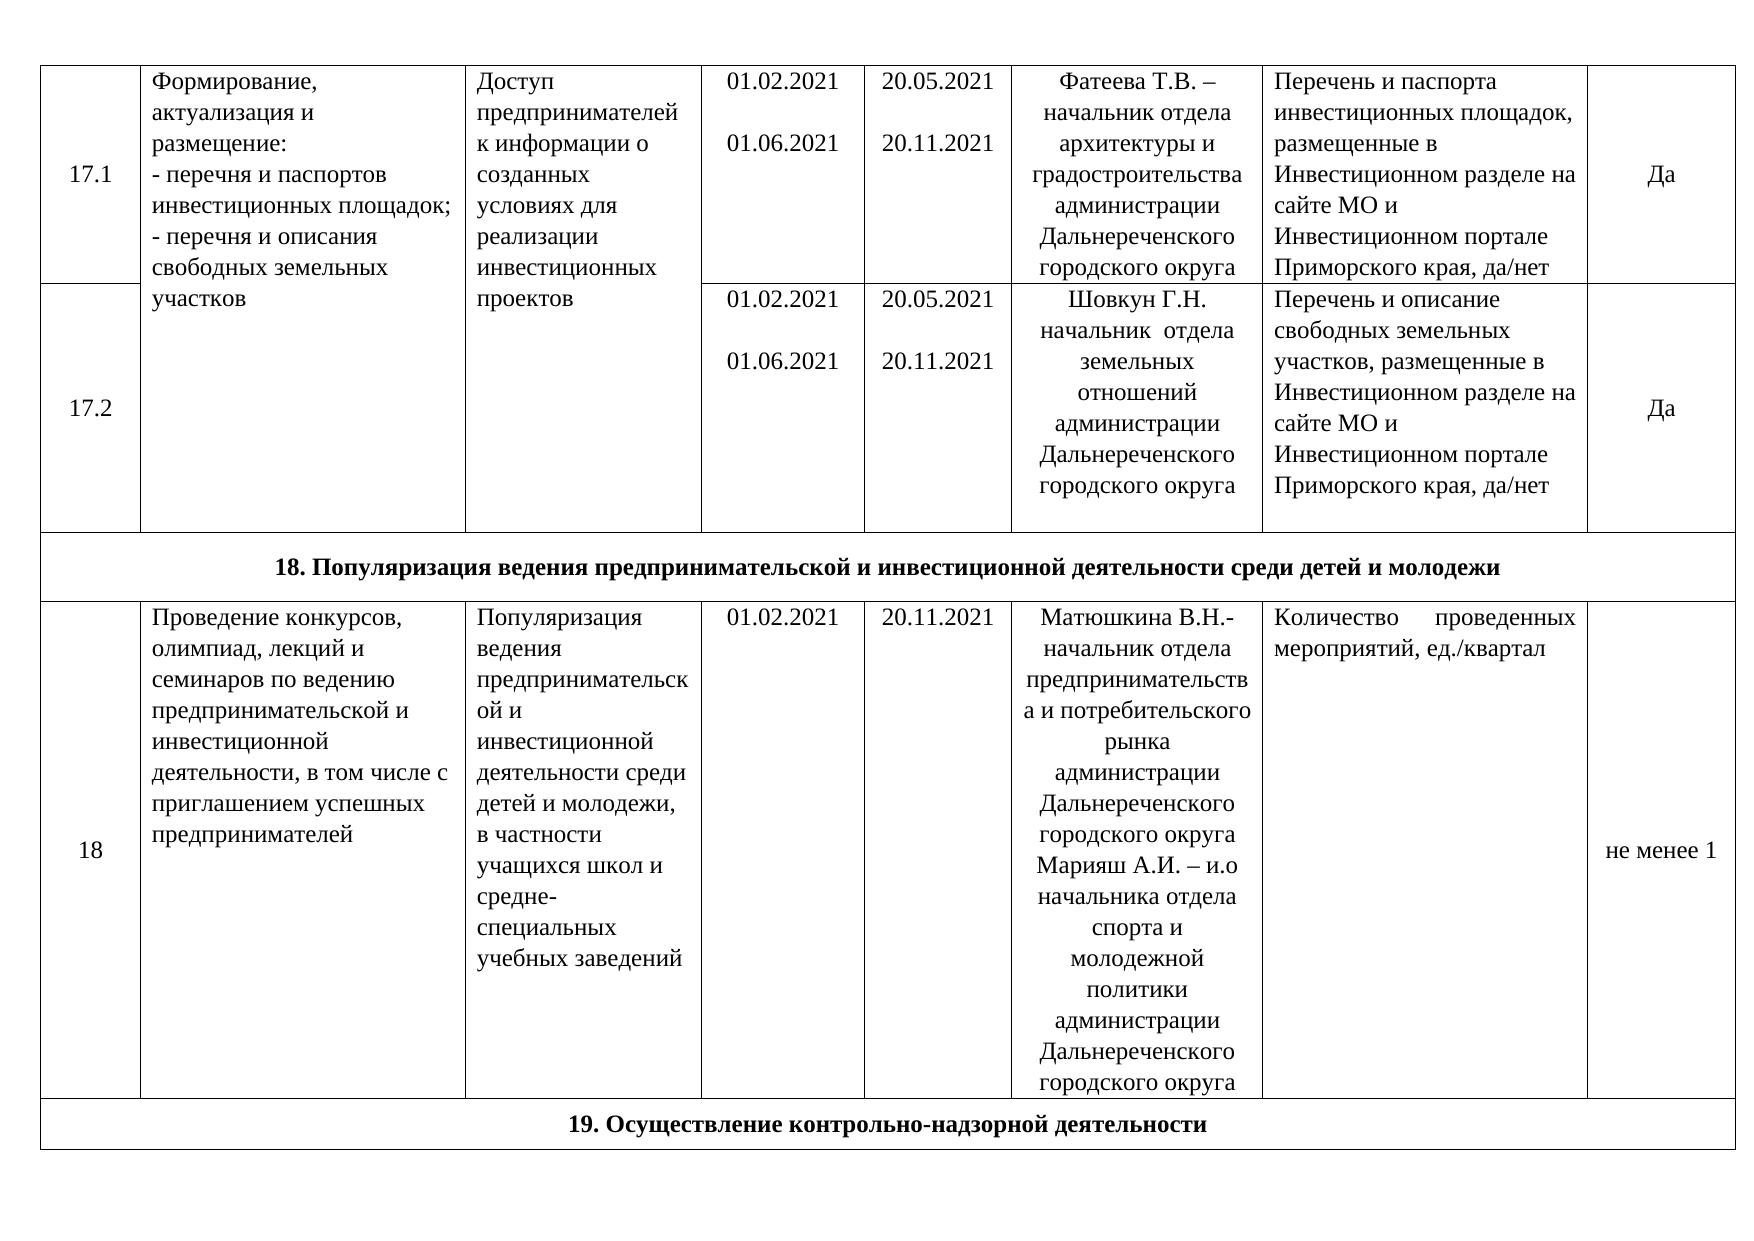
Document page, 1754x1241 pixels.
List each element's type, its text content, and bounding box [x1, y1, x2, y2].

table_cell Матюшкина В.Н.- начальник отдела предпринимательства и потребительского рынка администрации Дальнереченского городского округа Марияш А.И. – и.о начальника отдела спорта и молодежной политики администрации Дальнереченского городского округа [1012, 602, 1262, 1098]
table_cell 18. Популяризация ведения предпринимательской и инвестиционной деятельности среди детей и молодежи [41, 533, 1735, 601]
table_cell 17.1 [41, 66, 140, 283]
table_cell Перечень и описание свободных земельных участков, размещенные в Инвестиционном разделе на сайте МО и Инвестиционном портале Приморского края, да/нет [1263, 284, 1587, 532]
table_cell не менее 1 [1588, 602, 1735, 1098]
table_cell 20.05.2021 20.11.2021 [865, 66, 1011, 283]
table_cell Формирование, актуализация и размещение: - перечня и паспортов инвестиционных площадок; - перечня и описания свободных земельных участков [141, 66, 465, 532]
table_cell Популяризация ведения предпринимательской и инвестиционной деятельности среди детей и молодежи, в частности учащихся школ и средне-специальных учебных заведений [466, 602, 701, 1098]
table_cell 20.11.2021 [865, 602, 1011, 1098]
table_cell Фатеева Т.В. – начальник отдела архитектуры и градостроительства администрации Дальнереченского городского округа [1012, 66, 1262, 283]
table_cell 01.02.2021 [702, 602, 864, 1098]
table_cell 17.2 [41, 284, 140, 532]
table_cell Количество проведенных мероприятий, ед./квартал [1263, 602, 1587, 1098]
table_cell Перечень и паспорта инвестиционных площадок, размещенные в Инвестиционном разделе на сайте МО и Инвестиционном портале Приморского края, да/нет [1263, 66, 1587, 283]
table_cell 19. Осуществление контрольно-надзорной деятельности [41, 1099, 1735, 1149]
table_cell 20.05.2021 20.11.2021 [865, 284, 1011, 532]
table_cell Да [1588, 66, 1735, 283]
table_cell 01.02.2021 01.06.2021 [702, 284, 864, 532]
table_cell Да [1588, 284, 1735, 532]
table_cell 18 [41, 602, 140, 1098]
table_cell Проведение конкурсов, олимпиад, лекций и семинаров по ведению предпринимательской и инвестиционной деятельности, в том числе с приглашением успешных предпринимателей [141, 602, 465, 1098]
table_cell Доступ предпринимателей к информации о созданных условиях для реализации инвестиционных проектов [466, 66, 701, 532]
table_cell 01.02.2021 01.06.2021 [702, 66, 864, 283]
table_cell Шовкун Г.Н. начальник отдела земельных отношений администрации Дальнереченского городского округа [1012, 284, 1262, 532]
